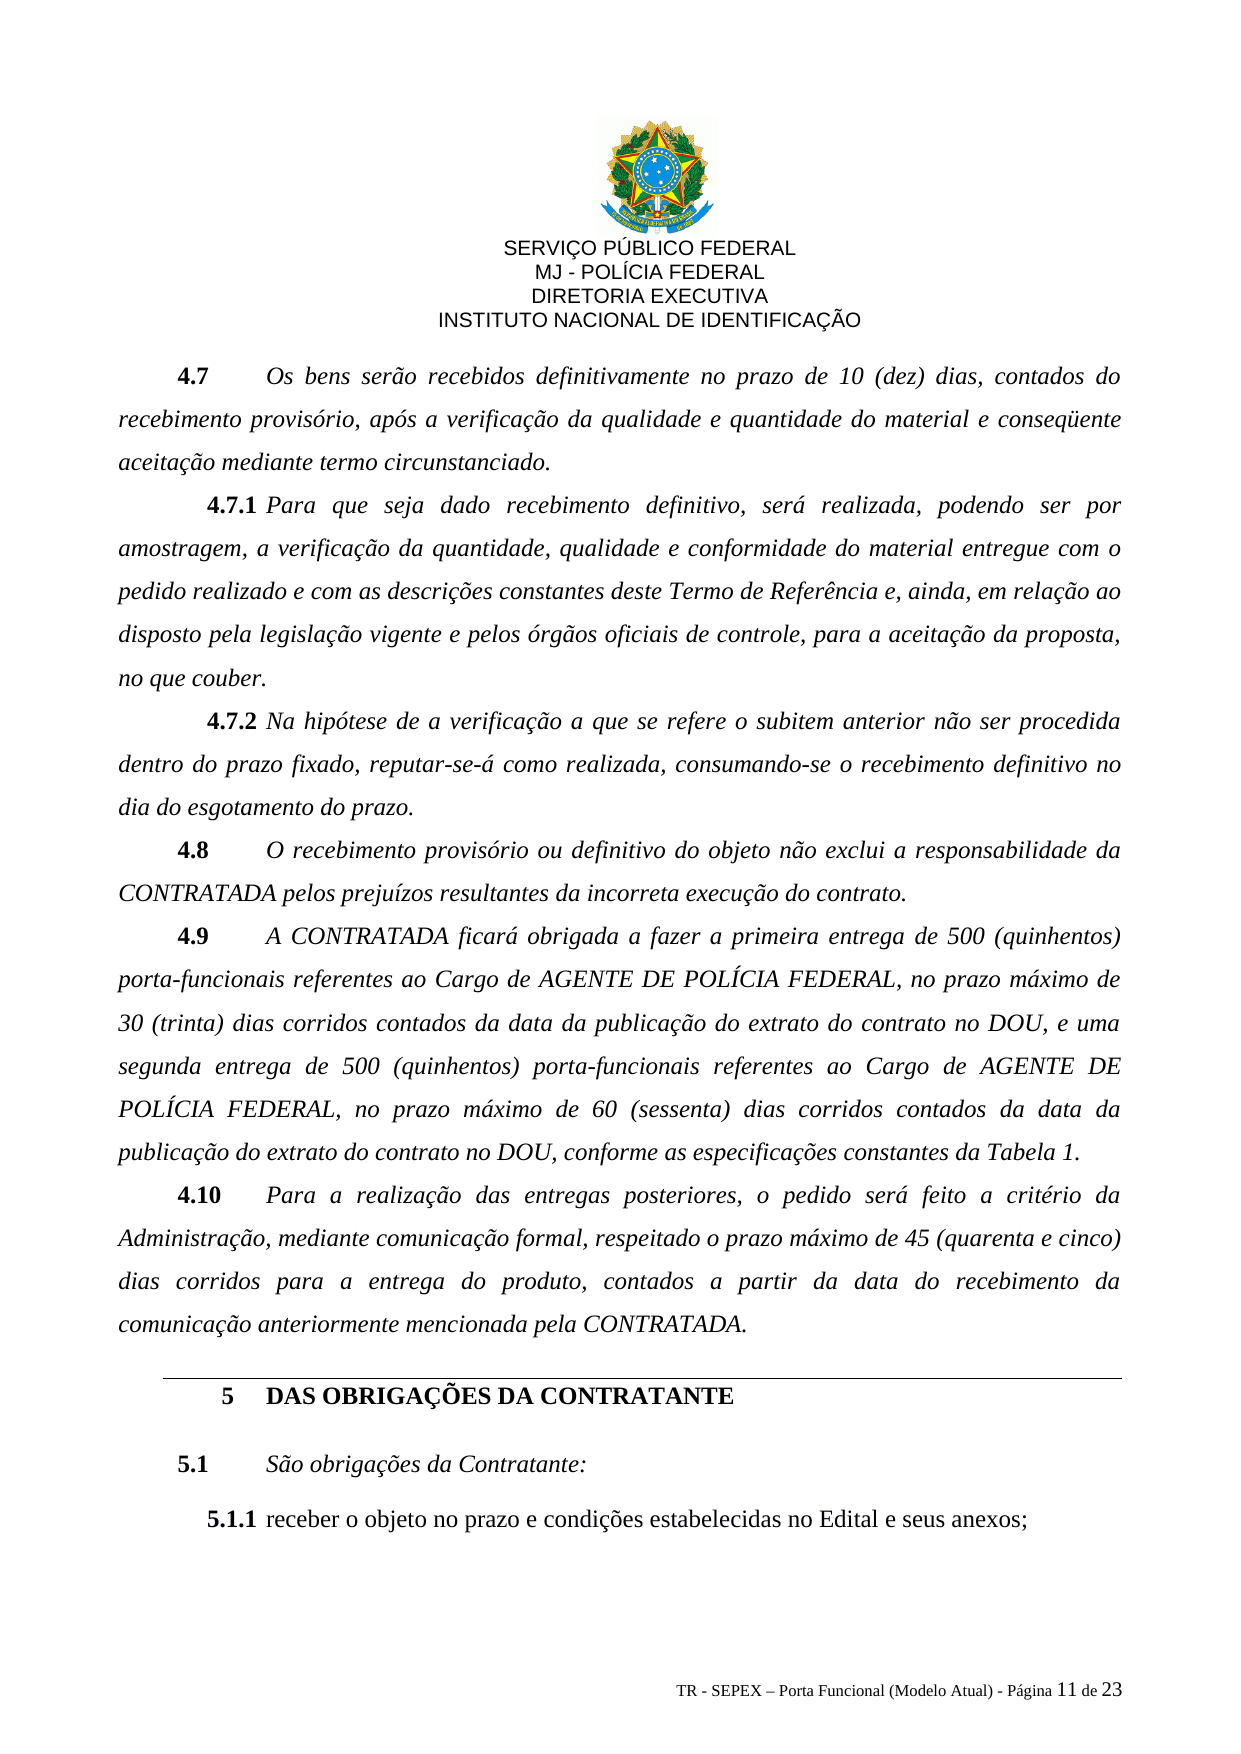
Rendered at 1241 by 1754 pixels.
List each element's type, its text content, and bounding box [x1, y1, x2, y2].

text DAS OBRIGAÇÕES DA CONTRATANTE [162, 1379, 1122, 1409]
list receber o objeto no prazo e condições estabelecidas no Edital e seus anexos; [118, 1504, 1122, 1533]
text Os bens serão recebidos definitivamente no prazo de 10 (dez) dias, contados do recebimento provisório, após a verificação da qualidade e quantidade do material e conseqüente aceitação mediante termo circunstanciado. [118, 361, 1122, 476]
text São obrigações da Contratante: [118, 1449, 1122, 1478]
list Na hipótese de a verificação a que se refere o subitem anterior não ser procedida dentro do prazo fixado, reputar-se-á como realizada, consumando-se o recebimento definitivo no dia do esgotamento do prazo. [118, 706, 1122, 821]
text A CONTRATADA ficará obrigada a fazer a primeira entrega de 500 (quinhentos) porta-funcionais referentes ao Cargo de AGENTE DE POLÍCIA FEDERAL, no prazo máximo de 30 (trinta) dias corridos contados da data da publicação do extrato do contrato no DOU, e uma segunda entrega de 500 (quinhentos) porta-funcionais referentes ao Cargo de AGENTE DE POLÍCIA FEDERAL, no prazo máximo de 60 (sessenta) dias corridos contados da data da publicação do extrato do contrato no DOU, conforme as especificações constantes da Tabela 1. [118, 921, 1122, 1166]
picture [597, 117, 718, 237]
list Para que seja dado recebimento definitivo, será realizada, podendo ser por amostragem, a verificação da quantidade, qualidade e conformidade do material entregue com o pedido realizado e com as descrições constantes deste Termo de Referência e, ainda, em relação ao disposto pela legislação vigente e pelos órgãos oficiais de controle, para a aceitação da proposta, no que couber. [118, 490, 1122, 691]
text O recebimento provisório ou definitivo do objeto não exclui a responsabilidade da CONTRATADA pelos prejuízos resultantes da incorreta execução do contrato. [118, 835, 1122, 907]
text Para a realização das entregas posteriores, o pedido será feito a critério da Administração, mediante comunicação formal, respeitado o prazo máximo de 45 (quarenta e cinco) dias corridos para a entrega do produto, contados a partir da data do recebimento da comunicação anteriormente mencionada pela CONTRATADA. [118, 1180, 1122, 1338]
